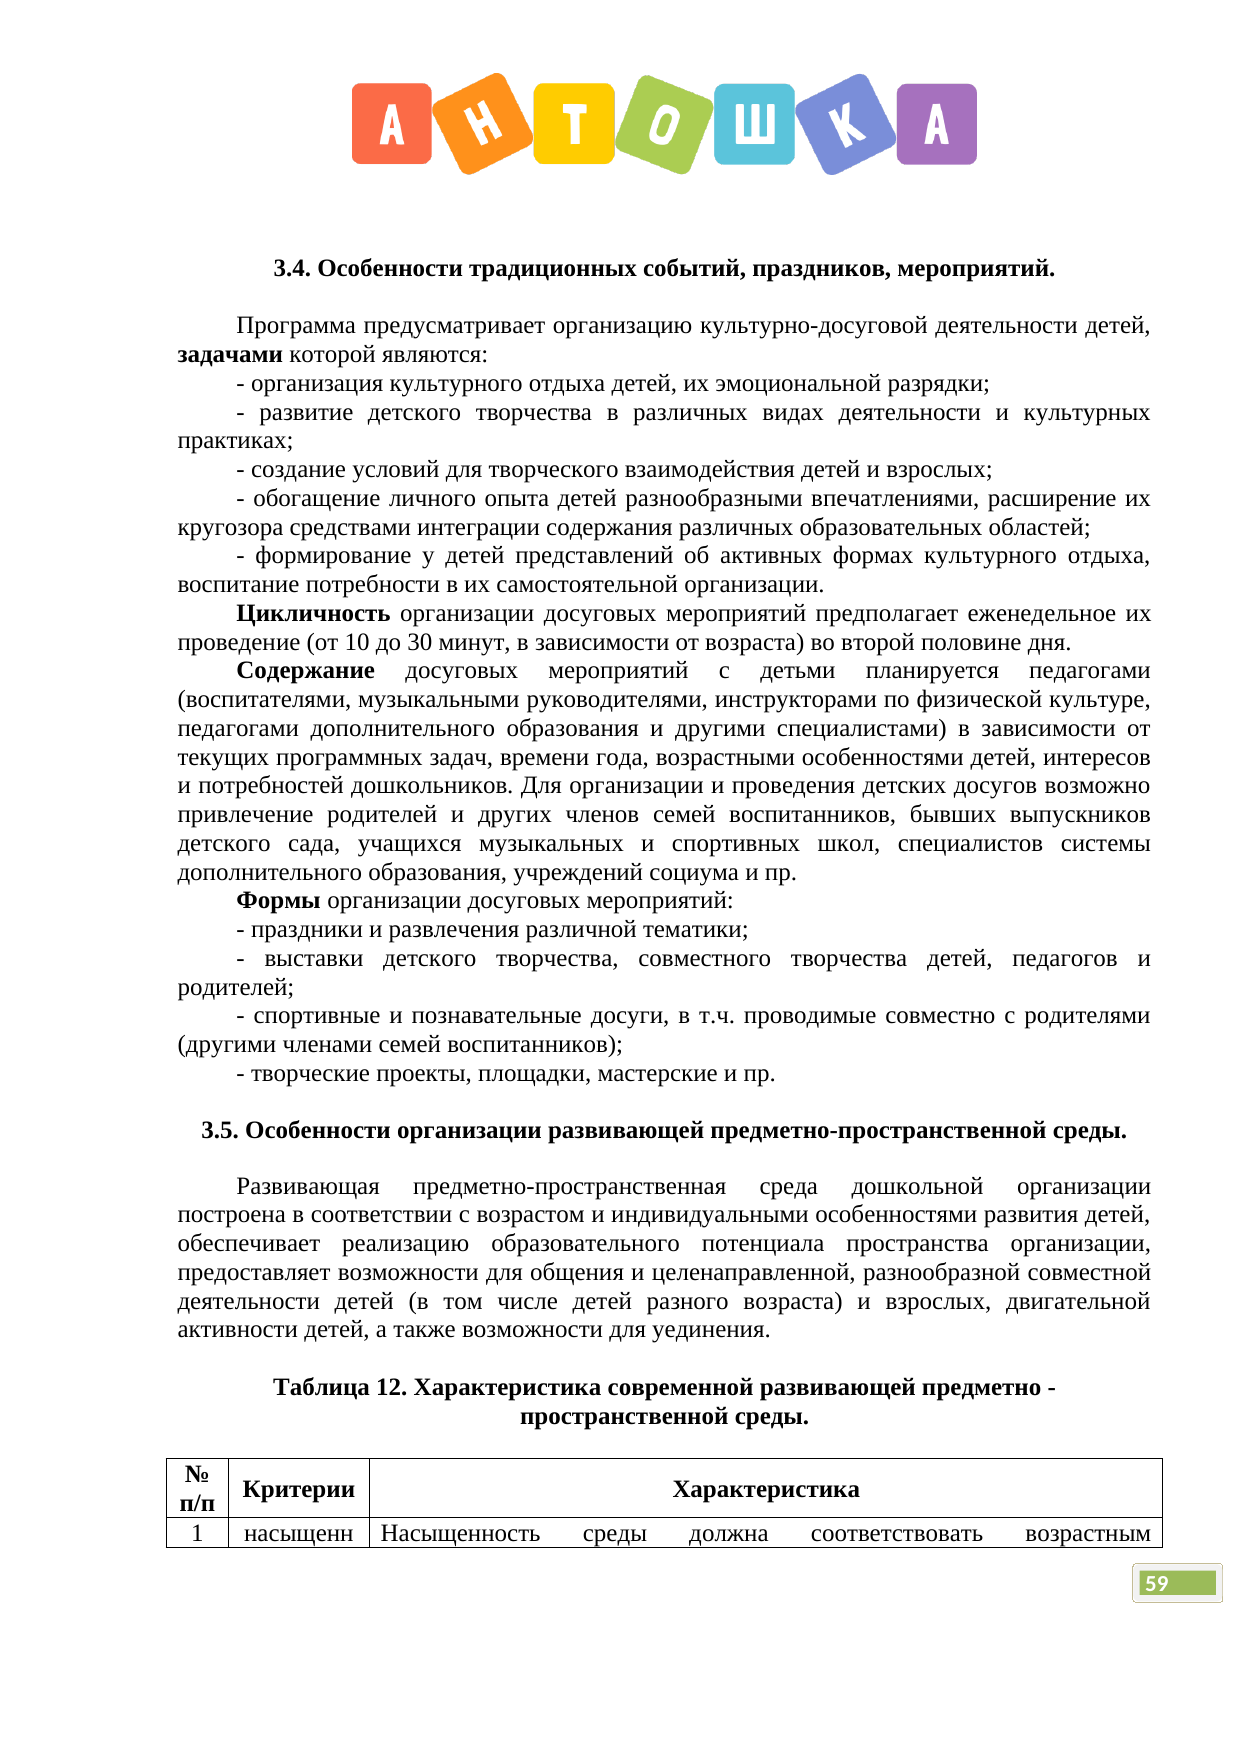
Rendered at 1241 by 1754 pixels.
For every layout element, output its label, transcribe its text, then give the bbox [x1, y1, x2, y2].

table_header № п/п [167, 1459, 228, 1517]
table_header Критерии [229, 1459, 369, 1517]
text - творческие проекты, площадки, мастерские и пр. [177, 1058, 1152, 1087]
text Таблица 12. Характеристика современной развивающей предметно -пространственной среды. [177, 1372, 1152, 1429]
text - развитие детского творчества в различных видах деятельности и культурных практиках; [177, 397, 1152, 454]
text - спортивные и познавательные досуги, в т.ч. проводимые совместно с родителями (другими членами семей воспитанников); [177, 1001, 1152, 1058]
text Развивающая предметно-пространственная среда дошкольной организации построена в соответствии с возрастом и индивидуальными особенностями развития детей, обеспечивает реализацию образовательного потенциала пространства организации, предоставляет возможности для общения и целенаправленной, разнообразной совместной деятельности детей (в том числе детей разного возраста) и взрослых, двигательной активности детей, а также возможности для уединения. [177, 1171, 1152, 1343]
text 3.5. Особенности организации развивающей предметно-пространственной среды. [177, 1116, 1152, 1144]
text Формы организации досуговых мероприятий: [177, 886, 1152, 914]
text - праздники и развлечения различной тематики; [177, 914, 1152, 943]
table_cell 1 [167, 1518, 228, 1547]
text - выставки детского творчества, совместного творчества детей, педагогов и родителей; [177, 943, 1152, 1001]
table_header Характеристика [370, 1459, 1162, 1517]
picture [352, 73, 977, 175]
text - обогащение личного опыта детей разнообразными впечатлениями, расширение их кругозора средствами интеграции содержания различных образовательных областей; [177, 483, 1152, 541]
text - организация культурного отдыха детей, их эмоциональной разрядки; [177, 368, 1152, 397]
text Программа предусматривает организацию культурно-досуговой деятельности детей, задачами которой являются: [177, 311, 1152, 368]
table_cell насыщенность [229, 1518, 369, 1547]
text - формирование у детей представлений об активных формах культурного отдыха, воспитание потребности в их самостоятельной организации. [177, 541, 1152, 598]
text Содержание досуговых мероприятий с детьми планируется педагогами (воспитателями, музыкальными руководителями, инструкторами по физической культуре, педагогами дополнительного образования и другими специалистами) в зависимости от текущих программных задач, времени года, возрастными особенностями детей, интересов и потребностей дошкольников. Для организации и проведения детских досугов возможно привлечение родителей и других членов семей воспитанников, бывших выпускников детского сада, учащихся музыкальных и спортивных школ, специалистов системы дополнительного образования, учреждений социума и пр. [177, 656, 1152, 886]
text 3.4. Особенности традиционных событий, праздников, мероприятий. [177, 253, 1152, 282]
text - создание условий для творческого взаимодействия детей и взрослых; [177, 454, 1152, 483]
text Цикличность организации досуговых мероприятий предполагает еженедельное их проведение (от 10 до 30 минут, в зависимости от возраста) во второй половине дня. [177, 598, 1152, 656]
